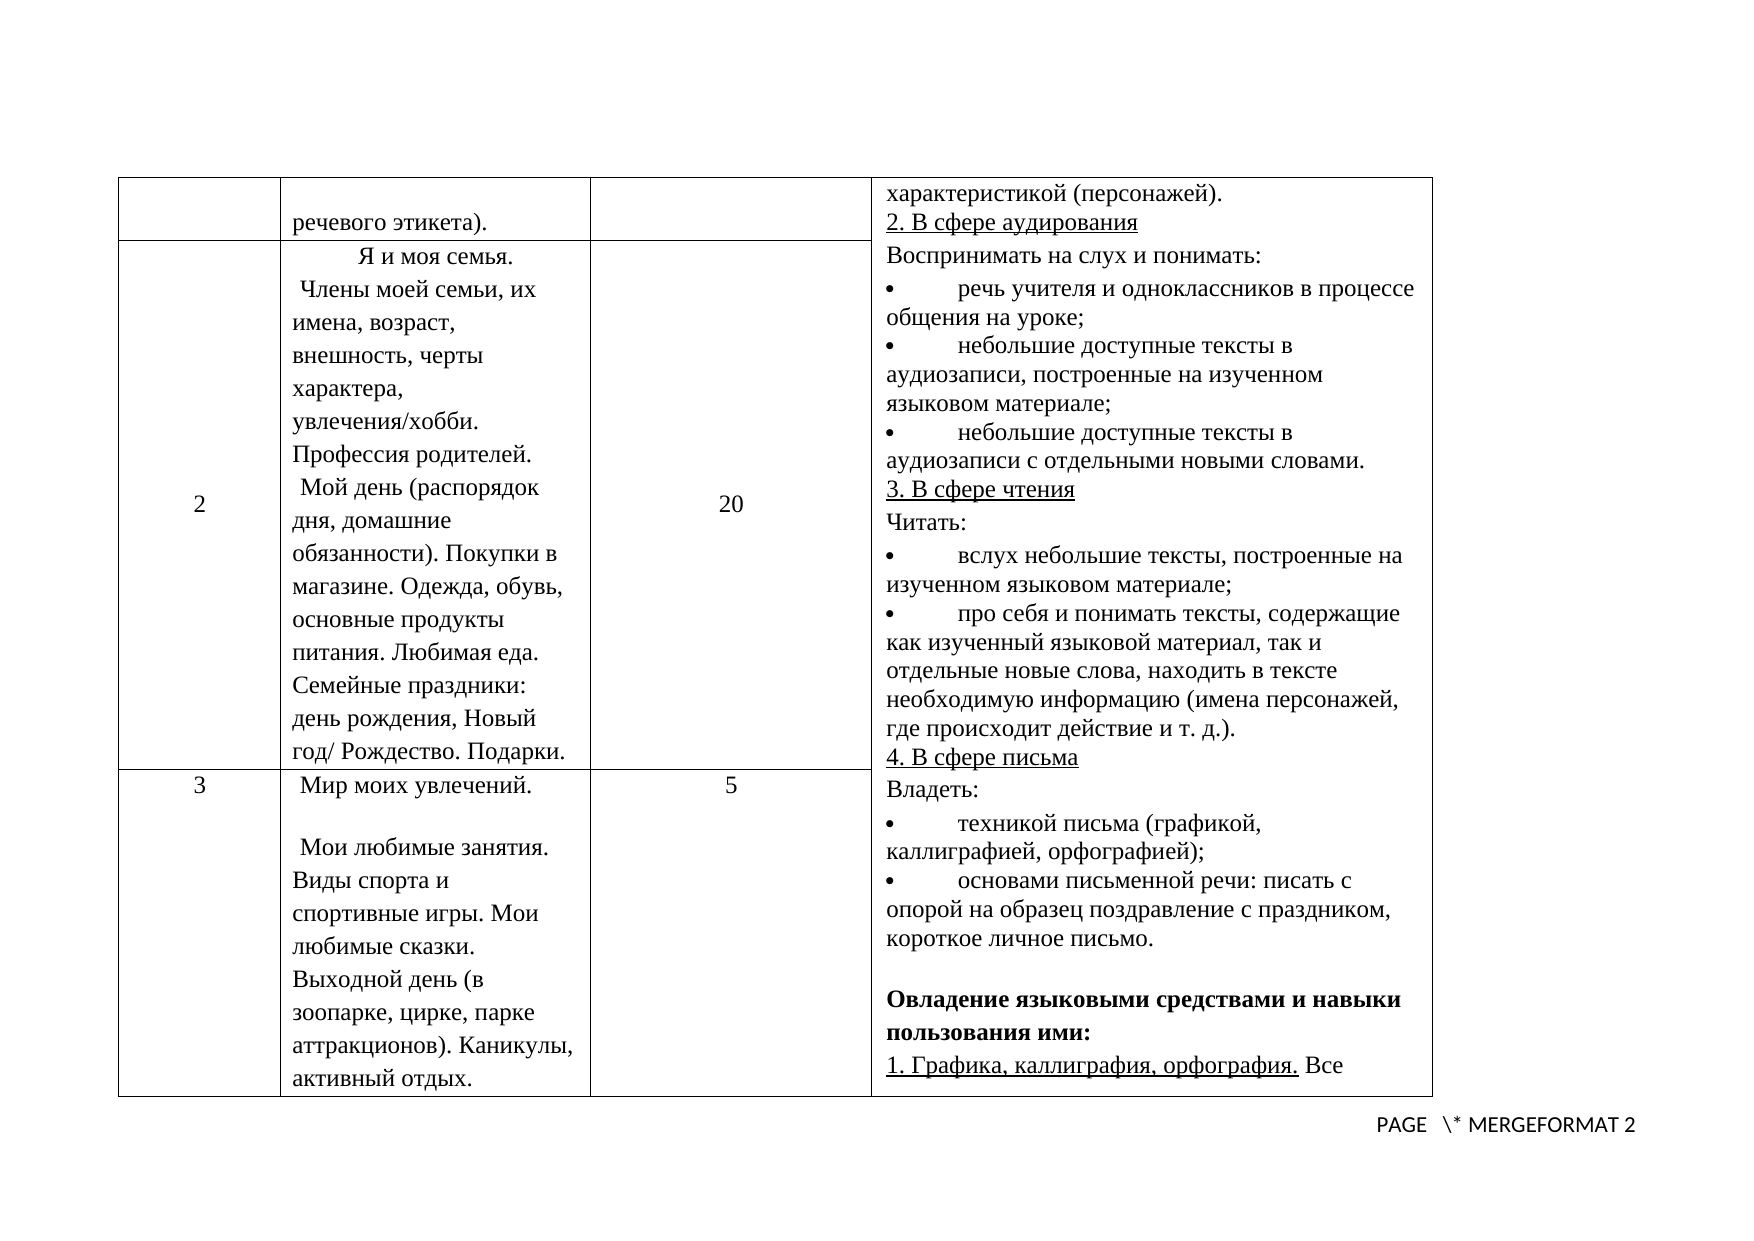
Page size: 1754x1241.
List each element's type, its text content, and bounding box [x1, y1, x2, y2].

table_cell 2 [119, 241, 280, 769]
table_cell 1 [119, 178, 280, 240]
table_cell 3 [119, 770, 280, 1096]
table_cell Я и моя семья. Члены моей семьи, их имена, возраст, внешность, черты характера, увлечения/хобби. Профессия родителей. Мой день (распорядок дня, домашние обязанности). Покупки в магазине. Одежда, обувь, основные продукты питания. Любимая еда. Семейные праздники: день рождения, Новый год/ Рождество. Подарки. [281, 241, 590, 769]
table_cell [281, 178, 590, 240]
table_cell Мир моих увлечений. Мои любимые занятия. Виды спорта и спортивные игры. Мои любимые сказки. Выходной день (в зоопарке, цирке, парке аттракционов). Каникулы, активный отдых. [281, 770, 590, 1096]
table_cell 6 [591, 178, 871, 240]
table_cell 20 [591, 241, 871, 769]
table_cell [872, 178, 1432, 1096]
table_cell 5 [591, 770, 871, 1096]
